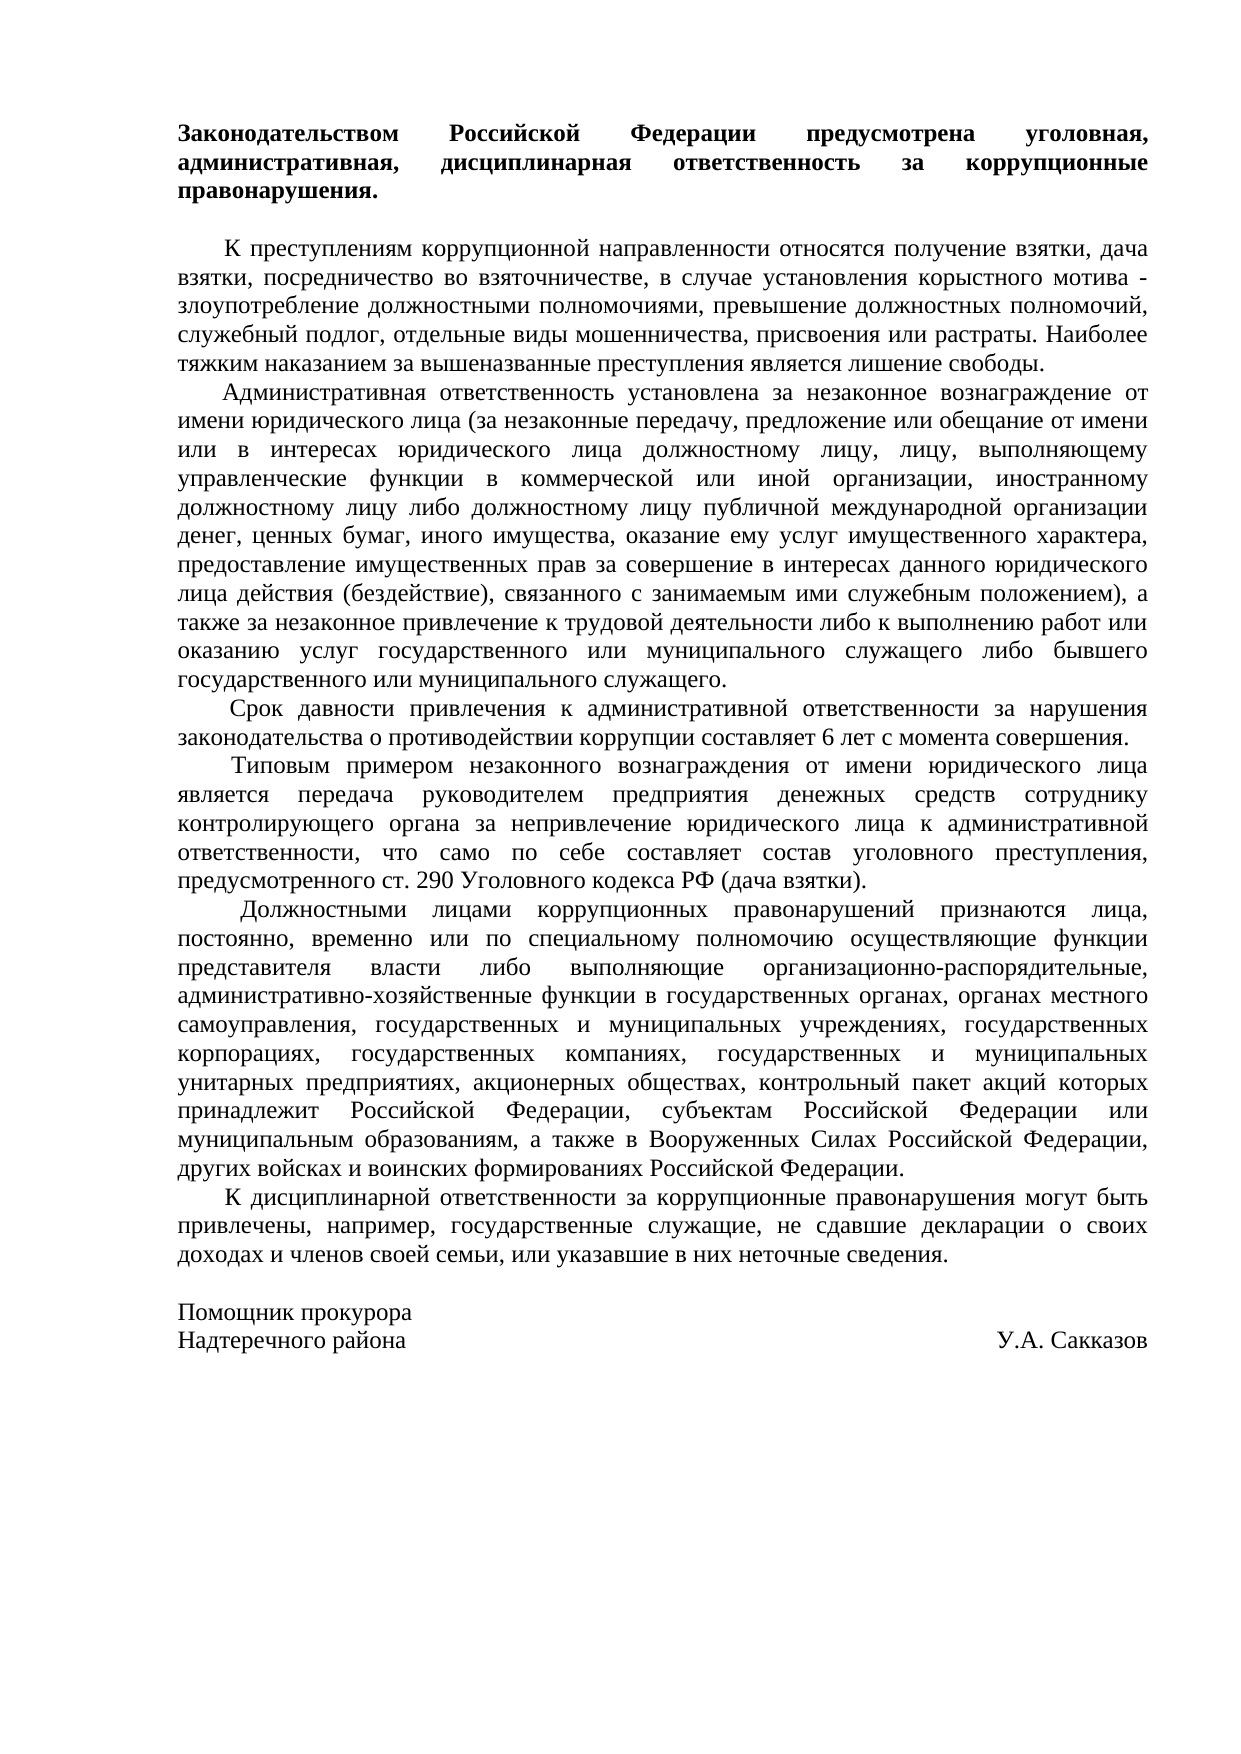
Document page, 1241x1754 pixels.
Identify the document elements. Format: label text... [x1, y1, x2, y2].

text Административная ответственность установлена за незаконное вознаграждение от имени юридического лица (за незаконные передачу, предложение или обещание от имени или в интересах юридического лица должностному лицу, лицу, выполняющему управленческие функции в коммерческой или иной организации, иностранному должностному лицу либо должностному лицу публичной международной организации денег, ценных бумаг, иного имущества, оказание ему услуг имущественного характера, предоставление имущественных прав за совершение в интересах данного юридического лица действия (бездействие), связанного с занимаемым ими служебным положением), а также за незаконное привлечение к трудовой деятельности либо к выполнению работ или оказанию услуг государственного или муниципального служащего либо бывшего государственного или муниципального служащего. [177, 377, 1149, 693]
text Законодательством Российской Федерации предусмотрена уголовная, административная, дисциплинарная ответственность за коррупционные правонарушения. [177, 118, 1149, 204]
text Надтеречного района У.А. Сакказов [177, 1326, 1149, 1354]
text Помощник прокурора [177, 1297, 1149, 1326]
text Типовым примером незаконного вознаграждения от имени юридического лица является передача руководителем предприятия денежных средств сотруднику контролирующего органа за непривлечение юридического лица к административной ответственности, что само по себе составляет состав уголовного преступления, предусмотренного ст. 290 Уголовного кодекса РФ (дача взятки). [177, 751, 1149, 894]
text Должностными лицами коррупционных правонарушений признаются лица, постоянно, временно или по специальному полномочию осуществляющие функции представителя власти либо выполняющие организационно-распорядительные, административно-хозяйственные функции в государственных органах, органах местного самоуправления, государственных и муниципальных учреждениях, государственных корпорациях, государственных компаниях, государственных и муниципальных унитарных предприятиях, акционерных обществах, контрольный пакет акций которых принадлежит Российской Федерации, субъектам Российской Федерации или муниципальным образованиям, а также в Вооруженных Силах Российской Федерации, других войсках и воинских формированиях Российской Федерации. [177, 894, 1149, 1182]
text К дисциплинарной ответственности за коррупционные правонарушения могут быть привлечены, например, государственные служащие, не сдавшие декларации о своих доходах и членов своей семьи, или указавшие в них неточные сведения. [177, 1182, 1149, 1268]
text К преступлениям коррупционной направленности относятся получение взятки, дача взятки, посредничество во взяточничестве, в случае установления корыстного мотива - злоупотребление должностными полномочиями, превышение должностных полномочий, служебный подлог, отдельные виды мошенничества, присвоения или растраты. Наиболее тяжким наказанием за вышеназванные преступления является лишение свободы. [177, 233, 1149, 377]
text Срок давности привлечения к административной ответственности за нарушения законодательства о противодействии коррупции составляет 6 лет с момента совершения. [177, 693, 1149, 751]
